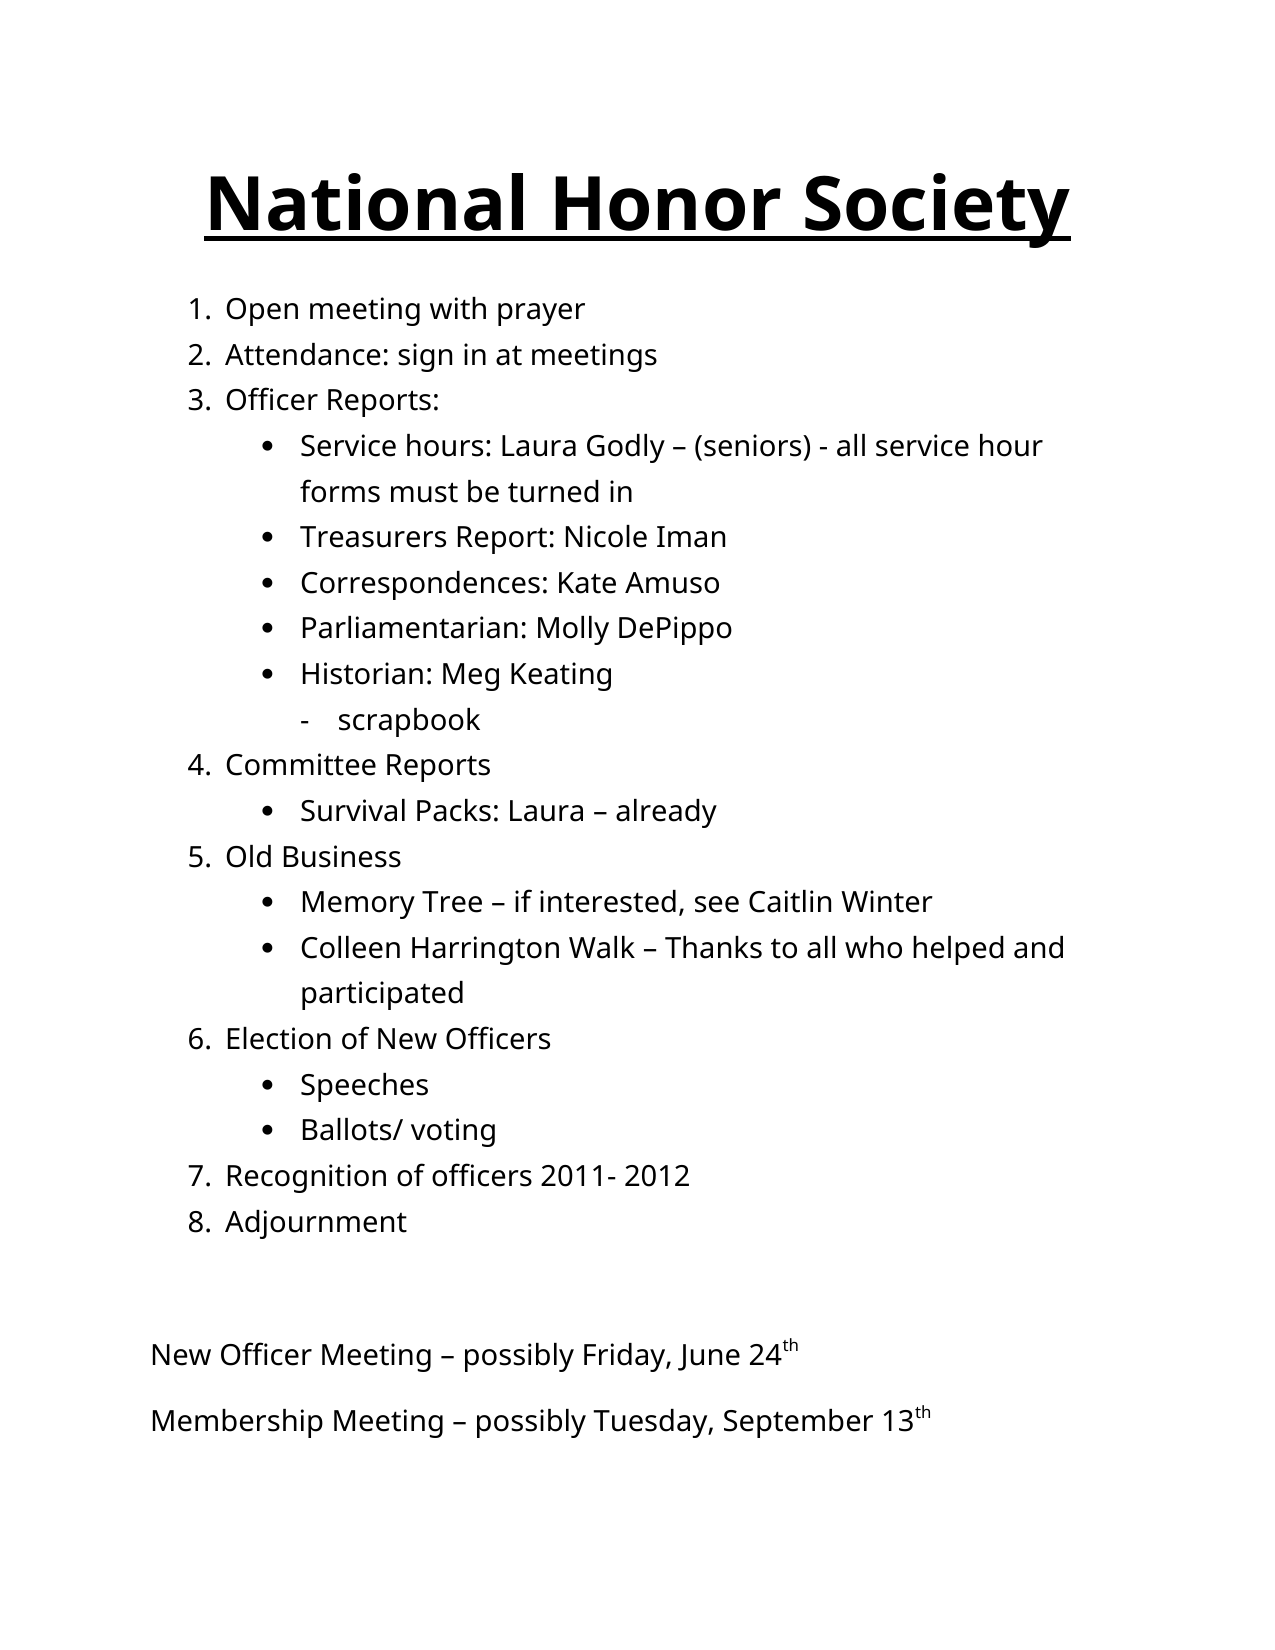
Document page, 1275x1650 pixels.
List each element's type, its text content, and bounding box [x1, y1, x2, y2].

list Committee Reports [187, 744, 1125, 784]
list Recognition of officers 2011- 2012 [187, 1155, 1125, 1195]
list Colleen Harrington Walk – Thanks to all who helped and participated [262, 927, 1125, 1012]
list Ballots/ voting [262, 1109, 1125, 1149]
list Treasurers Report: Nicole Iman [262, 516, 1125, 556]
list Parliamentarian: Molly DePippo [262, 608, 1125, 647]
list scrapbook [300, 699, 1125, 739]
list Attendance: sign in at meetings [187, 334, 1125, 374]
text Membership Meeting – possibly Tuesday, September 13th [150, 1400, 1125, 1440]
list Old Business [187, 836, 1125, 876]
text New Officer Meeting – possibly Friday, June 24th [150, 1334, 1125, 1373]
list Election of New Officers [187, 1018, 1125, 1058]
list Adjournment [187, 1201, 1125, 1241]
list Memory Tree – if interested, see Caitlin Winter [262, 881, 1125, 921]
text National Honor Society [150, 150, 1125, 252]
list Speeches [262, 1064, 1125, 1104]
list Open meeting with prayer [187, 288, 1125, 328]
list Service hours: Laura Godly – (seniors) - all service hour forms must be turned in [262, 425, 1125, 511]
list Officer Reports: [187, 379, 1125, 419]
list Historian: Meg Keating [262, 653, 1125, 693]
list Correspondences: Kate Amuso [262, 562, 1125, 602]
list Survival Packs: Laura – already [262, 790, 1125, 830]
